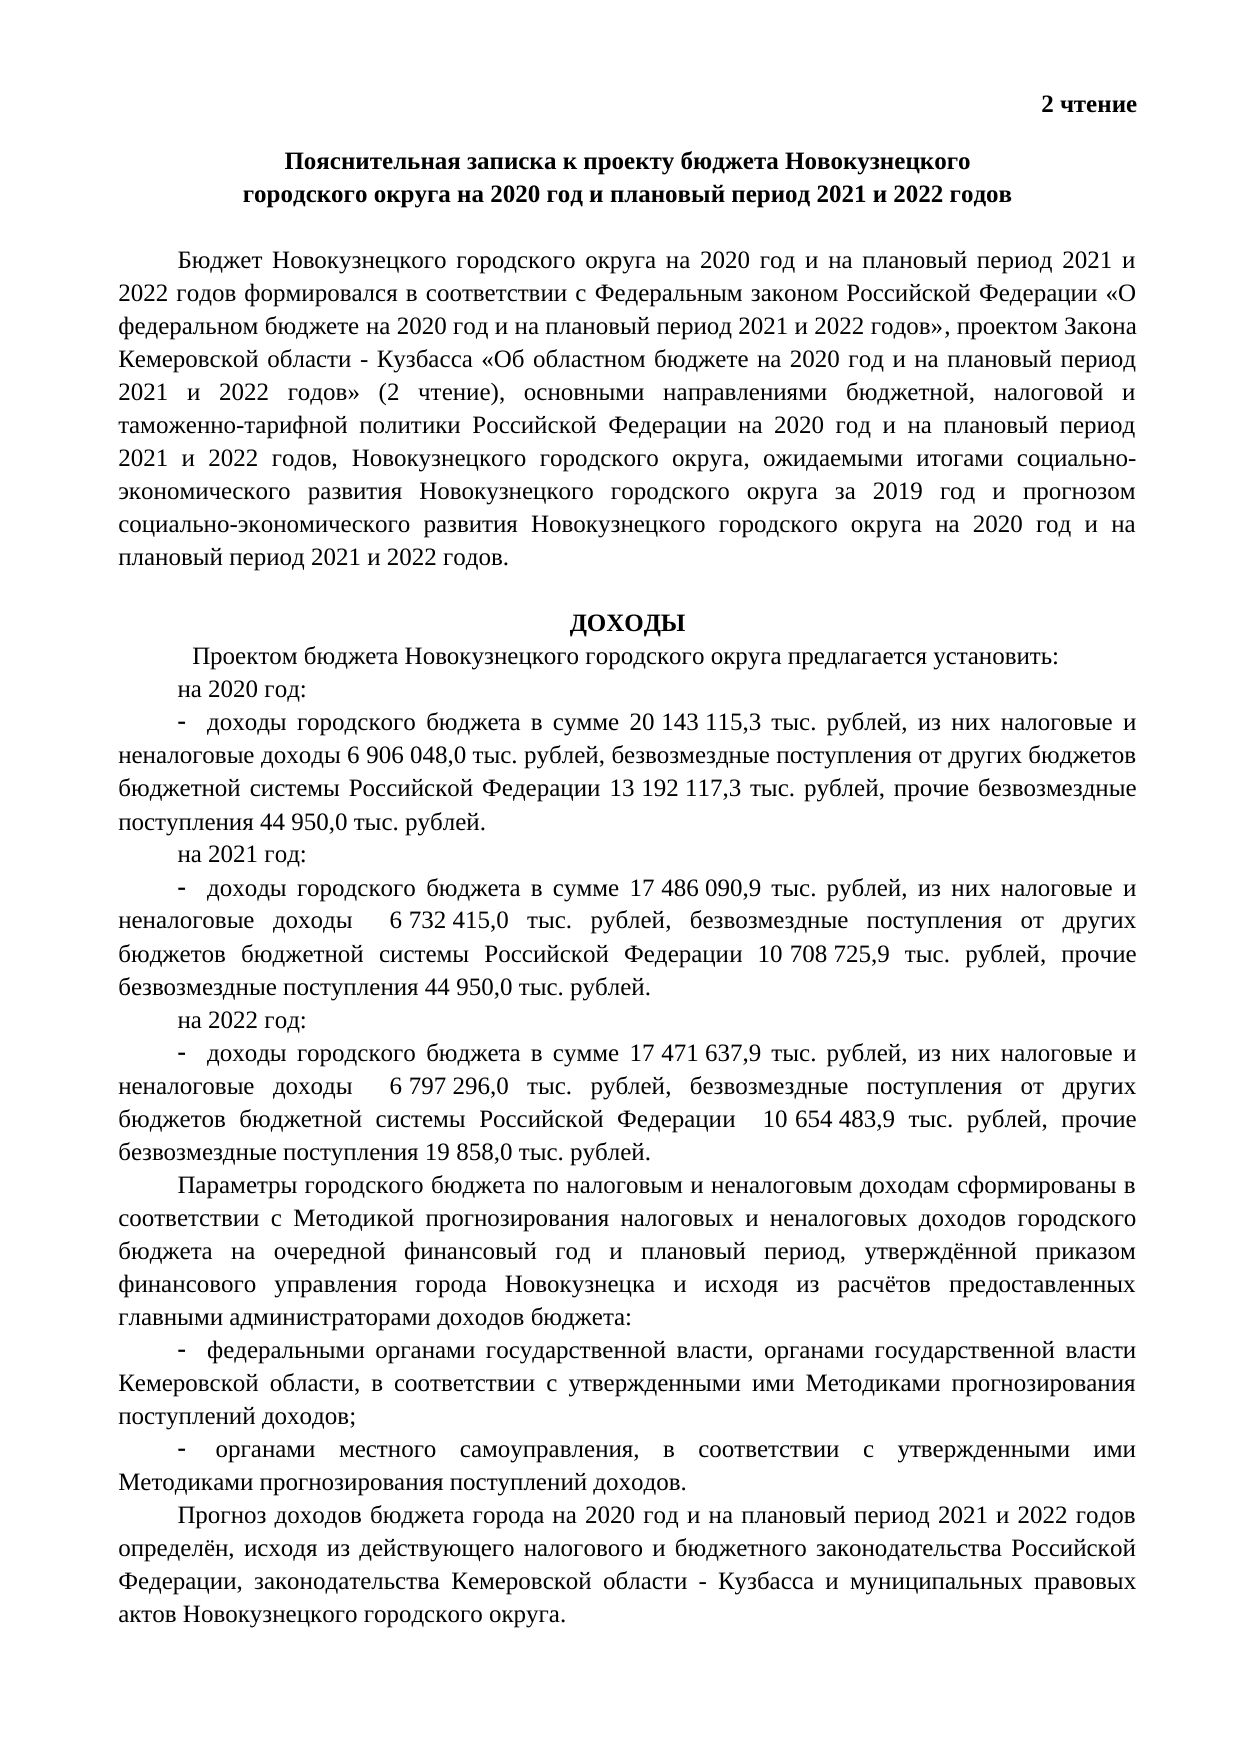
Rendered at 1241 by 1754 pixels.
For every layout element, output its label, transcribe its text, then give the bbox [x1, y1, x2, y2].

list доходы городского бюджета в сумме 17 486 090,9 тыс. рублей, из них налоговые и неналоговые доходы 6 732 415,0 тыс. рублей, безвозмездные поступления от других бюджетов бюджетной системы Российской Федерации 10 708 725,9 тыс. рублей, прочие безвозмездные поступления 44 950,0 тыс. рублей. [118, 873, 1137, 1000]
text Бюджет Новокузнецкого городского округа на 2020 год и на плановый период 2021 и 2022 годов формировался в соответствии с Федеральным законом Российской Федерации «О федеральном бюджете на 2020 год и на плановый период 2021 и 2022 годов», проектом Закона Кемеровской области - Кузбасса «Об областном бюджете на 2020 год и на плановый период 2021 и 2022 годов» (2 чтение), основными направлениями бюджетной, налоговой и таможенно-тарифной политики Российской Федерации на 2020 год и на плановый период 2021 и 2022 годов, Новокузнецкого городского округа, ожидаемыми итогами социально-экономического развития Новокузнецкого городского округа за 2019 год и прогнозом социально-экономического развития Новокузнецкого городского округа на 2020 год и на плановый период 2021 и 2022 годов. [118, 245, 1137, 571]
text Прогноз доходов бюджета города на 2020 год и на плановый период 2021 и 2022 годов определён, исходя из действующего налогового и бюджетного законодательства Российской Федерации, законодательства Кемеровской области - Кузбасса и муниципальных правовых актов Новокузнецкого городского округа. [118, 1500, 1137, 1628]
list на 2021 год: [177, 839, 1137, 868]
list доходы городского бюджета в сумме 20 143 115,3 тыс. рублей, из них налоговые и неналоговые доходы 6 906 048,0 тыс. рублей, безвозмездные поступления от других бюджетов бюджетной системы Российской Федерации 13 192 117,3 тыс. рублей, прочие безвозмездные поступления 44 950,0 тыс. рублей. [118, 707, 1137, 835]
text Параметры городского бюджета по налоговым и неналоговым доходам сформированы в соответствии с Методикой прогнозирования налоговых и неналоговых доходов городского бюджета на очередной финансовый год и плановый период, утверждённой приказом финансового управления города Новокузнецка и исходя из расчётов предоставленных главными администраторами доходов бюджета: [118, 1170, 1137, 1331]
text на 2020 год: [118, 674, 1137, 703]
list органами местного самоуправления, в соответствии с утвержденными ими Методиками прогнозирования поступлений доходов. [118, 1434, 1137, 1496]
text 2 чтение [118, 89, 1137, 117]
list доходы городского бюджета в сумме 17 471 637,9 тыс. рублей, из них налоговые и неналоговые доходы 6 797 296,0 тыс. рублей, безвозмездные поступления от других бюджетов бюджетной системы Российской Федерации 10 654 483,9 тыс. рублей, прочие безвозмездные поступления 19 858,0 тыс. рублей. [118, 1038, 1137, 1166]
list на 2022 год: [177, 1005, 1137, 1033]
text городского округа на 2020 год и плановый период 2021 и 2022 годов [118, 179, 1137, 208]
text Проектом бюджета Новокузнецкого городского округа предлагается установить: [118, 641, 1137, 670]
text ДОХОДЫ [118, 608, 1137, 637]
list федеральными органами государственной власти, органами государственной власти Кемеровской области, в соответствии с утвержденными ими Методиками прогнозирования поступлений доходов; [118, 1335, 1137, 1430]
text Пояснительная записка к проекту бюджета Новокузнецкого [118, 146, 1137, 175]
